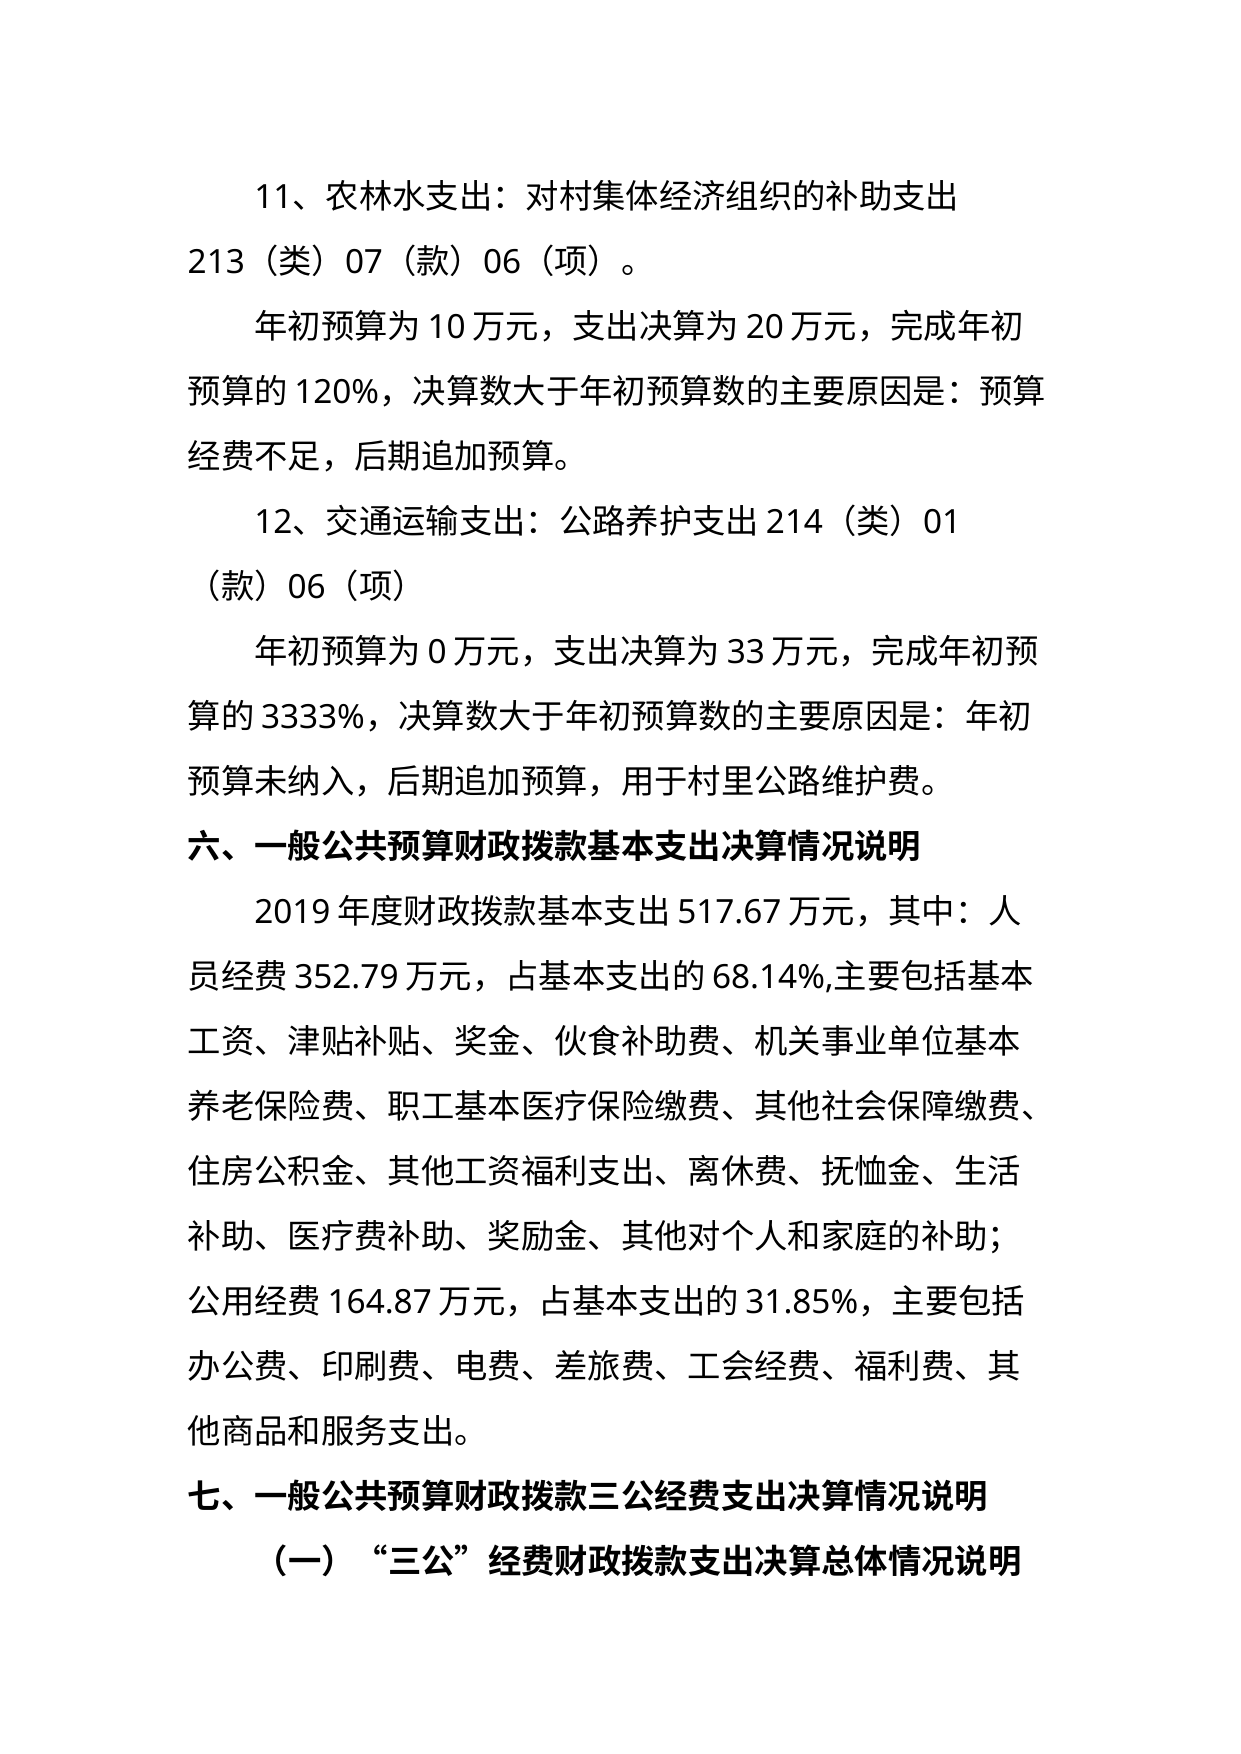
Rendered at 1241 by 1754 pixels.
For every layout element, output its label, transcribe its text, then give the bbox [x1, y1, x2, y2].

list 年初预算为0万元，支出决算为33万元，完成年初预算的3333%，决算数大于年初预算数的主要原因是：年初预算未纳入，后期追加预算，用于村里公路维护费。 [187, 617, 1053, 812]
list 交通运输支出：公路养护支出214（类）01（款）06（项） [187, 487, 1053, 617]
text 2019年度财政拨款基本支出517.67万元，其中：人员经费352.79万元，占基本支出的68.14%,主要包括基本工资、津贴补贴、奖金、伙食补助费、机关事业单位基本养老保险费、职工基本医疗保险缴费、其他社会保障缴费、住房公积金、其他工资福利支出、离休费、抚恤金、生活补助、医疗费补助、奖励金、其他对个人和家庭的补助；公用经费164.87万元，占基本支出的31.85%，主要包括办公费、印刷费、电费、差旅费、工会经费、福利费、其他商品和服务支出。 [187, 877, 1053, 1462]
list 年初预算为10万元，支出决算为20万元，完成年初预算的120%，决算数大于年初预算数的主要原因是：预算经费不足，后期追加预算。 [187, 292, 1053, 487]
text （一）“三公”经费财政拨款支出决算总体情况说明 [187, 1527, 1053, 1592]
list 农林水支出：对村集体经济组织的补助支出213（类）07（款）06（项）。 [187, 162, 1053, 292]
text 七、一般公共预算财政拨款三公经费支出决算情况说明 [187, 1462, 1053, 1527]
text 六、一般公共预算财政拨款基本支出决算情况说明 [187, 812, 1053, 877]
